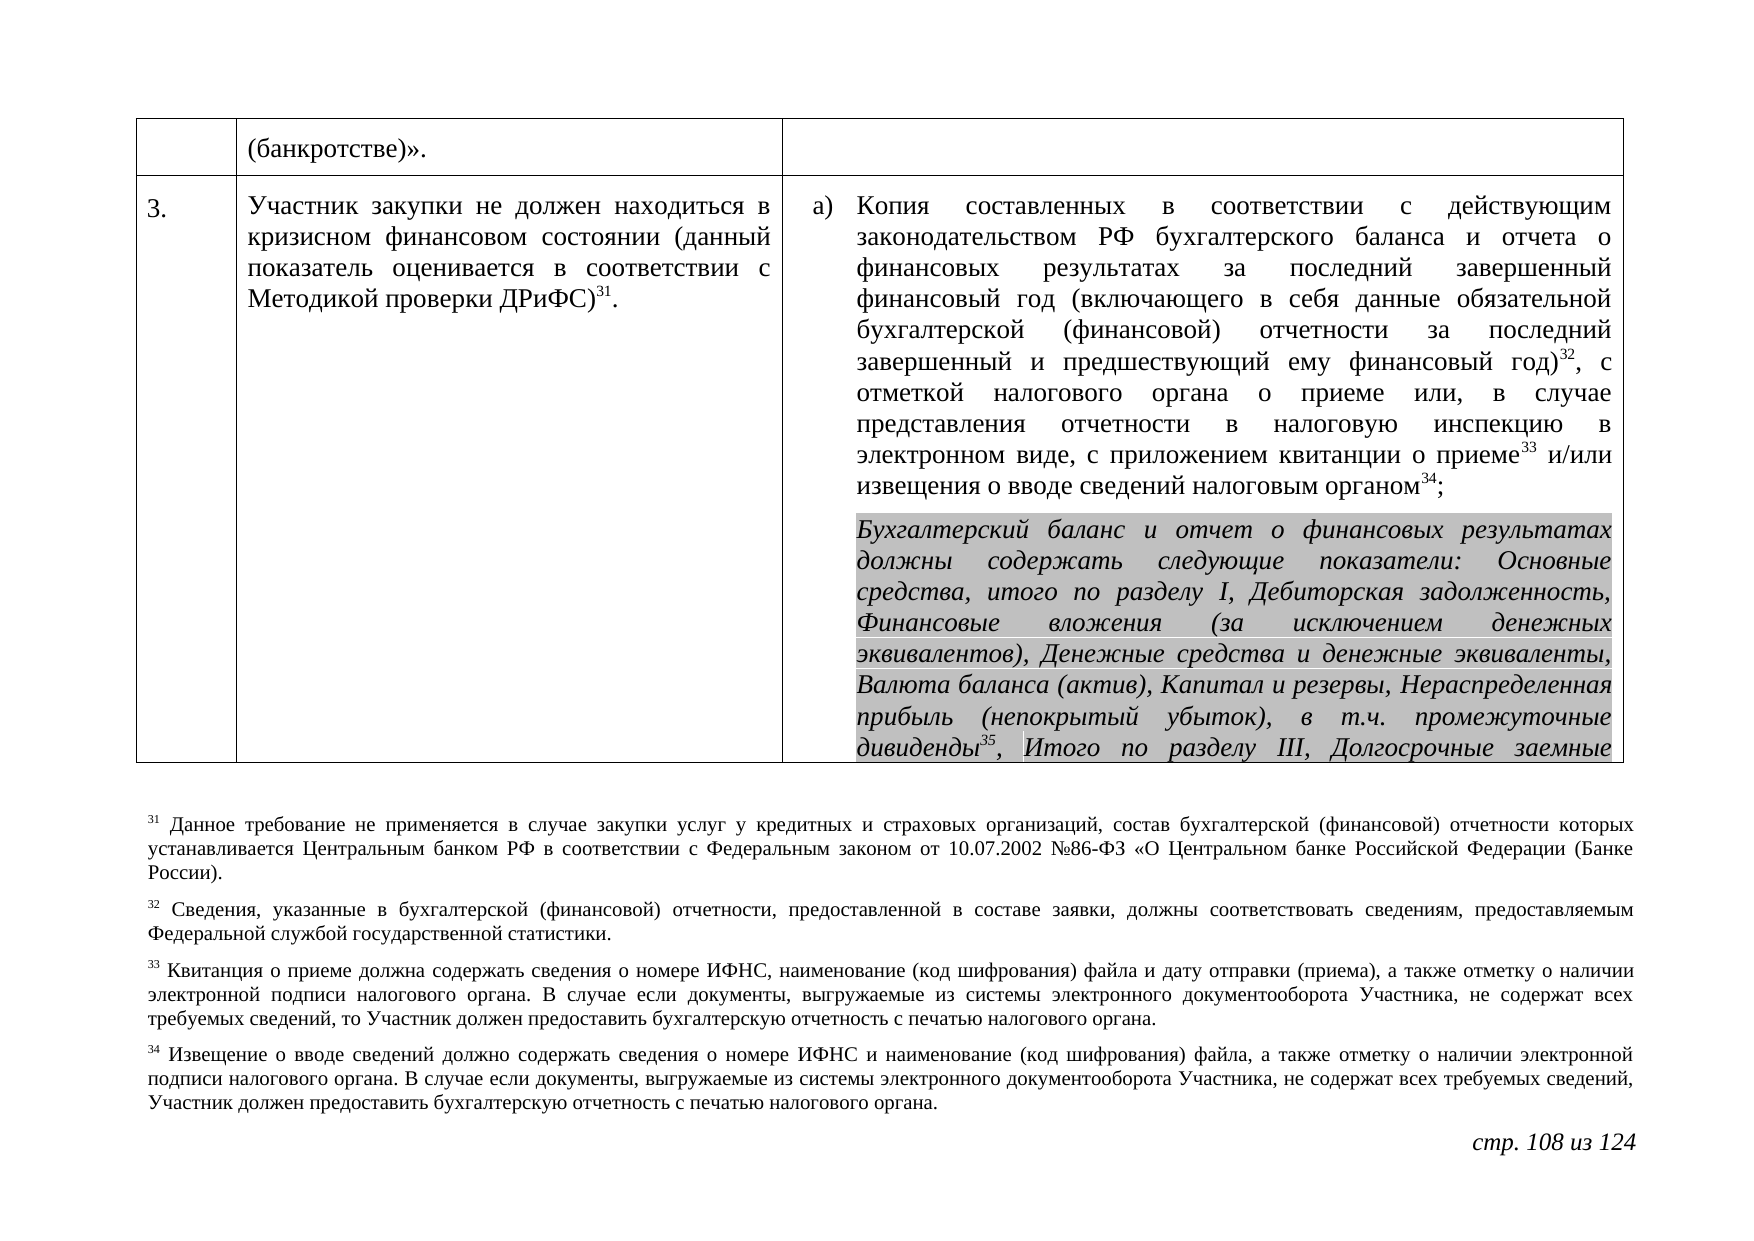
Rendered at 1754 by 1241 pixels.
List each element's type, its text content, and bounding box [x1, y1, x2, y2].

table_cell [237, 119, 782, 175]
table_cell [137, 176, 236, 762]
table_cell Участник закупки не должен находиться в кризисном финансовом состоянии (данный показатель оценивается в соответствии с Методикой проверки ДРиФС). [237, 176, 782, 762]
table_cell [783, 119, 1623, 175]
table_cell Копия составленных в соответствии с действующим законодательством РФ бухгалтерского баланса и отчета о финансовых результатах за последний завершенный финансовый год (включающего в себя данные обязательной бухгалтерской (финансовой) отчетности за последний завершенный и предшествующий ему финансовый год), с отметкой налогового органа о приеме или, в случае представления отчетности в налоговую инспекцию в электронном виде, с приложением квитанции о приеме и/или извещения о вводе сведений налоговым органом; Бухгалтерский баланс и отчет о финансовых результатах должны содержать следующие показатели: Основные средства, итого по разделу I, Дебиторская задолженность, Финансовые вложения (за исключением денежных эквивалентов), Денежные средства и денежные эквиваленты, Валюта баланса (актив), Капитал и резервы, Нераспределенная прибыль (непокрытый убыток), в т.ч. промежуточные дивиденды, Итого по разделу III, Долгосрочные заемные средства, Итого по разделу IV, Краткосрочные заемные средства, Кредиторская задолженность, Итого по разделу V, Валюта баланса (пассив), Выручка, Проценты к уплате, Прибыль (убыток) до налогообложения. В случае если Участник предоставляет в налоговые органы упрощенную бухгалтерскую (финансовую) отчетность, ему необходимо предоставить в составе заявки копию данной отчетности с отметкой налогового органа о приеме или, в случае представления отчетности в налоговую инспекцию в электронном виде, с приложением квитанции о приеме и/или извещения о вводе сведений налоговым органом, а также дополнительно сведения о размере всех требуемых показателей по установленной в настоящей Документации о закупке форме (подраздел 7.8) по данным отчетных периодов, содержащихся в предоставленной упрощенной бухгалтерской (финансовой) отчетности. Иные участники закупки (индивидуальные предприниматели и иностранные лица), имеющие право не вести бухгалтерский учет в соответствии с п.2 ст.6 Федерального закона от 06.12.2011 №402-ФЗ «О бухгалтерском учете», предоставляют данные за последний завершенный и предшествующий ему финансовый год по установленной в Документации о закупке форме — Данные бухгалтерской (финансовой) отчетности (форма 8) (подраздел 7.8), заверенные подписями индивидуального предпринимателя / руководителя и главного бухгалтера, а также печатью Участника (при наличии таковой). Вновь зарегистрированные участники, на момент подачи заявки не предоставлявшие в соответствии с действующим законодательством РФ в налоговые органы бухгалтерскую (финансовую) отчетность за завершенный финансовый год, предоставляют заверенную подписями руководителя и главного бухгалтера, а также печатью Участника (при наличии таковой) копию составленной в соответствии с требованиями действующего законодательства РФ промежуточной бухгалтерской (финансовой) отчетности (за последний завершенный квартал), содержащую все вышеперечисленные показатели, либо данные по установленной в Документации о закупке форме — Данные бухгалтерской (финансовой) отчетности (форма 8) (подраздел 7.8). [783, 176, 1623, 762]
table_cell [137, 119, 236, 175]
